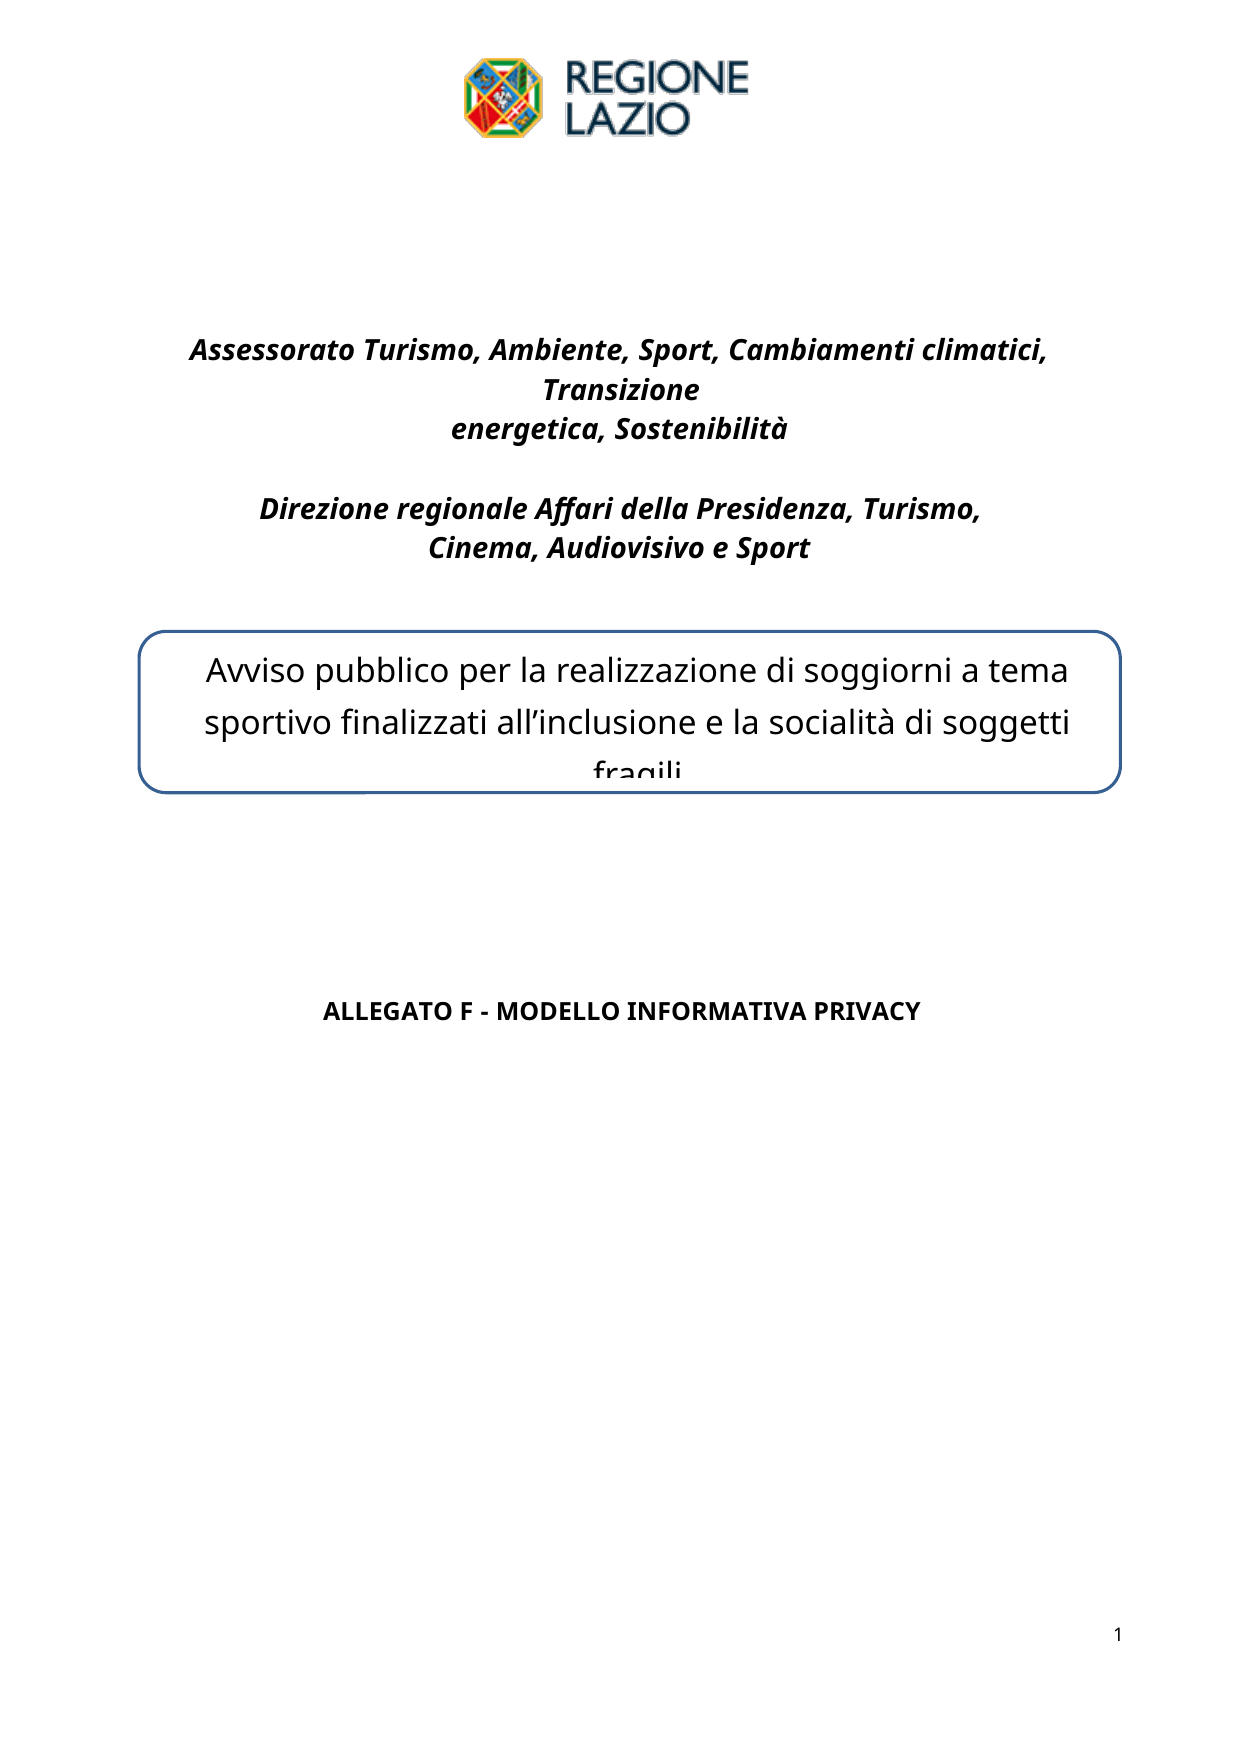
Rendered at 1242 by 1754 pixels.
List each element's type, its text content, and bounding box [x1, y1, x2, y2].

text Direzione regionale Affari della Presidenza, Turismo, [118, 488, 1123, 528]
text energetica, Sostenibilità [118, 408, 1123, 448]
text ALLEGATO F - MODELLO INFORMATIVA PRIVACY [118, 994, 1126, 1028]
text Cinema, Audiovisivo e Sport [118, 528, 1123, 567]
text Assessorato Turismo, Ambiente, Sport, Cambiamenti climatici, Transizione [118, 329, 1123, 408]
picture [464, 58, 778, 138]
